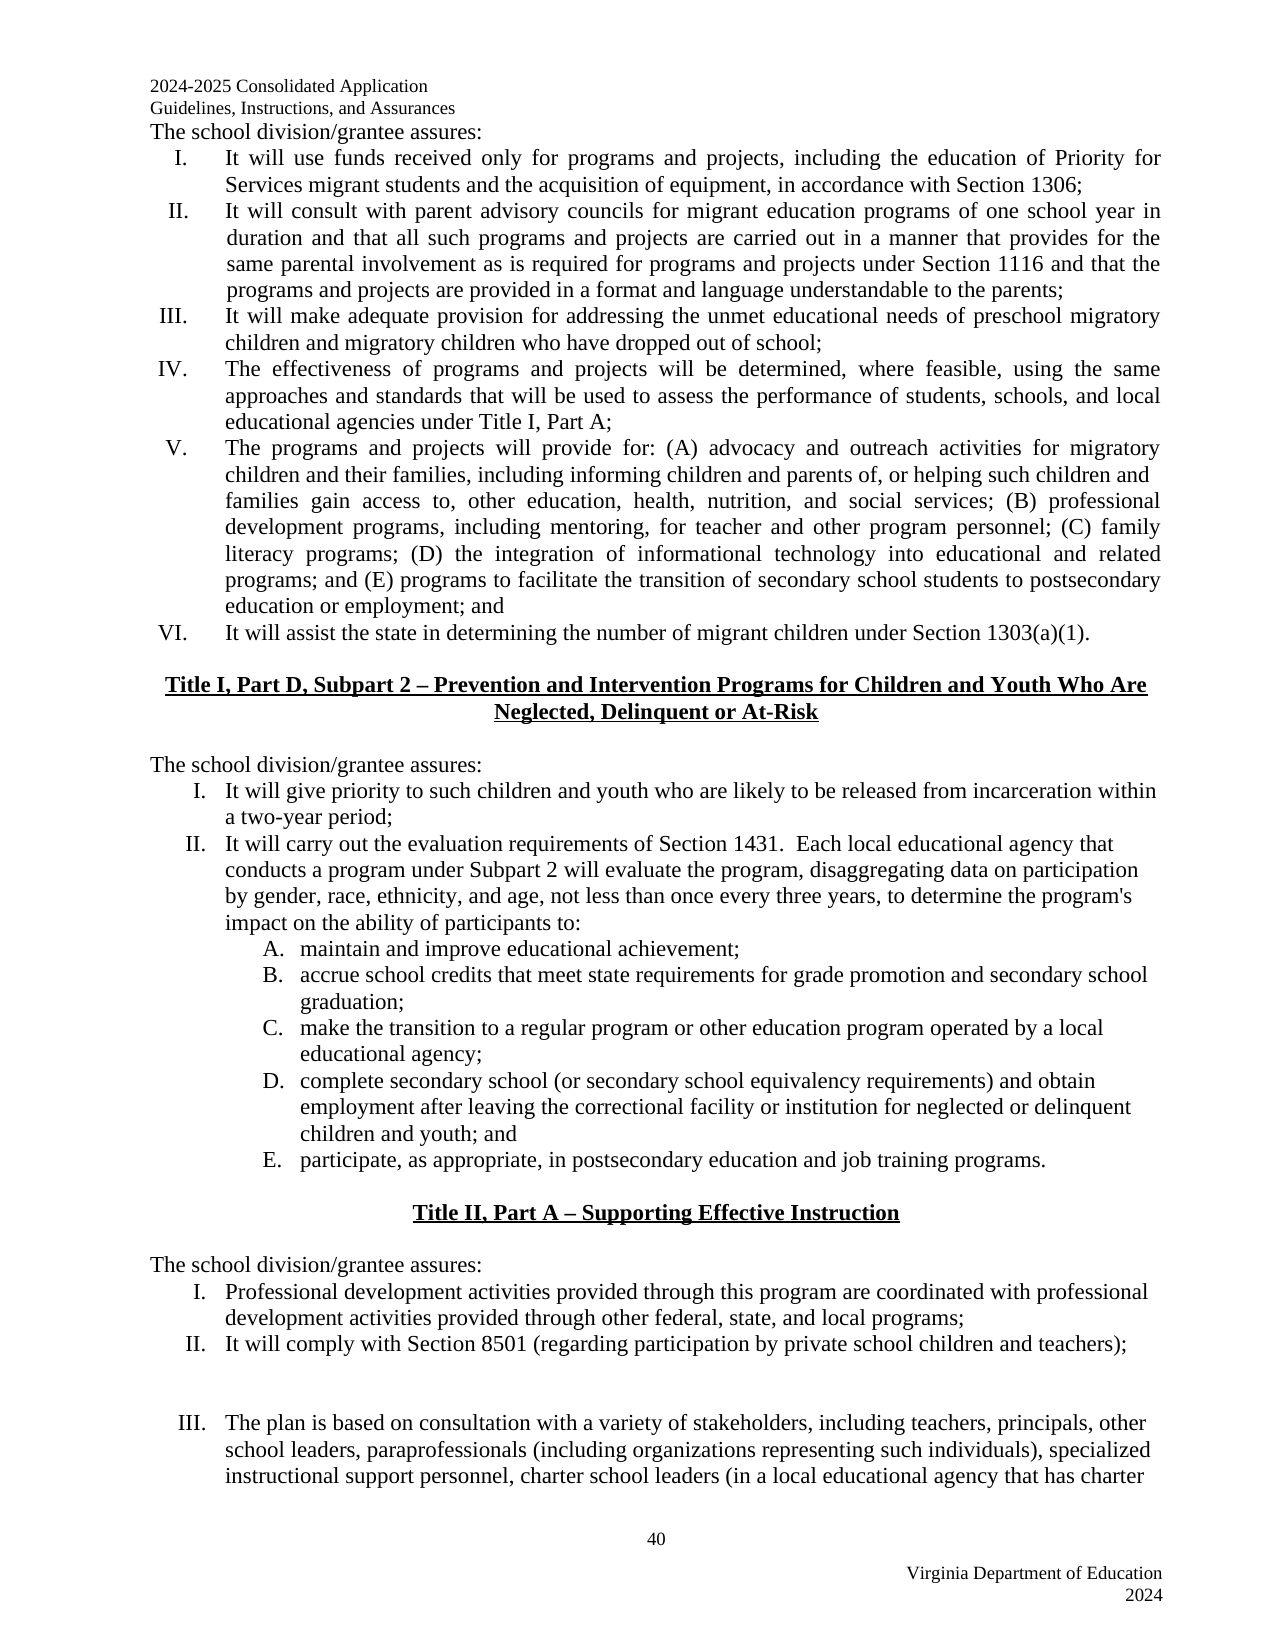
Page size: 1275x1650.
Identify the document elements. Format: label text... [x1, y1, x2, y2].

text The school division/grantee assures: [150, 1251, 1162, 1278]
subtitle Title I, Part D, Subpart 2 – Prevention and Intervention Programs for Children and Youth Who Are Neglected, Delinquent or At-Risk [150, 672, 1162, 724]
list Professional development activities provided through this program are coordinated with professional development activities provided through other federal, state, and local programs; [206, 1278, 1162, 1330]
list accrue school credits that meet state requirements for grade promotion and secondary school graduation; [262, 961, 1162, 1014]
list maintain and improve educational achievement; [262, 935, 1162, 961]
list participate, as appropriate, in postsecondary education and job training programs. [262, 1146, 1162, 1172]
list complete secondary school (or secondary school equivalency requirements) and obtain employment after leaving the correctional facility or institution for neglected or delinquent children and youth; and [262, 1067, 1162, 1146]
list The programs and projects will provide for: (A) advocacy and outreach activities for migratory children and their families, including informing children and parents of, or helping such children and [187, 434, 1162, 487]
list It will consult with parent advisory councils for migrant education programs of one school year in duration and that all such programs and projects are carried out in a manner that provides for the same parental involvement as is required for programs and projects under Section 1116 and that the programs and projects are provided in a format and language understandable to the parents; [189, 197, 1162, 303]
list The effectiveness of programs and projects will be determined, where feasible, using the same approaches and standards that will be used to assess the performance of students, schools, and local educational agencies under Title I, Part A; [187, 355, 1162, 434]
list It will give priority to such children and youth who are likely to be released from incarceration within a two-year period; [206, 777, 1162, 830]
text The school division/grantee assures: [150, 751, 1162, 777]
list make the transition to a regular program or other education program operated by a local educational agency; [262, 1014, 1162, 1067]
list It will carry out the evaluation requirements of Section 1431. Each local educational agency that conducts a program under Subpart 2 will evaluate the program, disaggregating data on participation by gender, race, ethnicity, and age, not less than once every three years, to determine the program's impact on the ability of participants to: [206, 830, 1162, 935]
list It will use funds received only for programs and projects, including the education of Priority for Services migrant students and the acquisition of equipment, in accordance with Section 1306; [187, 144, 1162, 197]
text families gain access to, other education, health, nutrition, and social services; (B) professional development programs, including mentoring, for teacher and other program personnel; (C) family literacy programs; (D) the integration of informational technology into educational and related programs; and (E) programs to facilitate the transition of secondary school students to postsecondary education or employment; and [225, 487, 1162, 619]
list It will comply with Section 8501 (regarding participation by private school children and teachers); [206, 1330, 1162, 1357]
list It will make adequate provision for addressing the unmet educational needs of preschool migratory children and migratory children who have dropped out of school; [187, 303, 1162, 355]
text Title II, Part A – Supporting Effective Instruction [150, 1199, 1162, 1225]
list It will assist the state in determining the number of migrant children under Section 1303(a)(1). [187, 619, 1162, 645]
text The school division/grantee assures: [150, 118, 1162, 144]
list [206, 1409, 1162, 1488]
